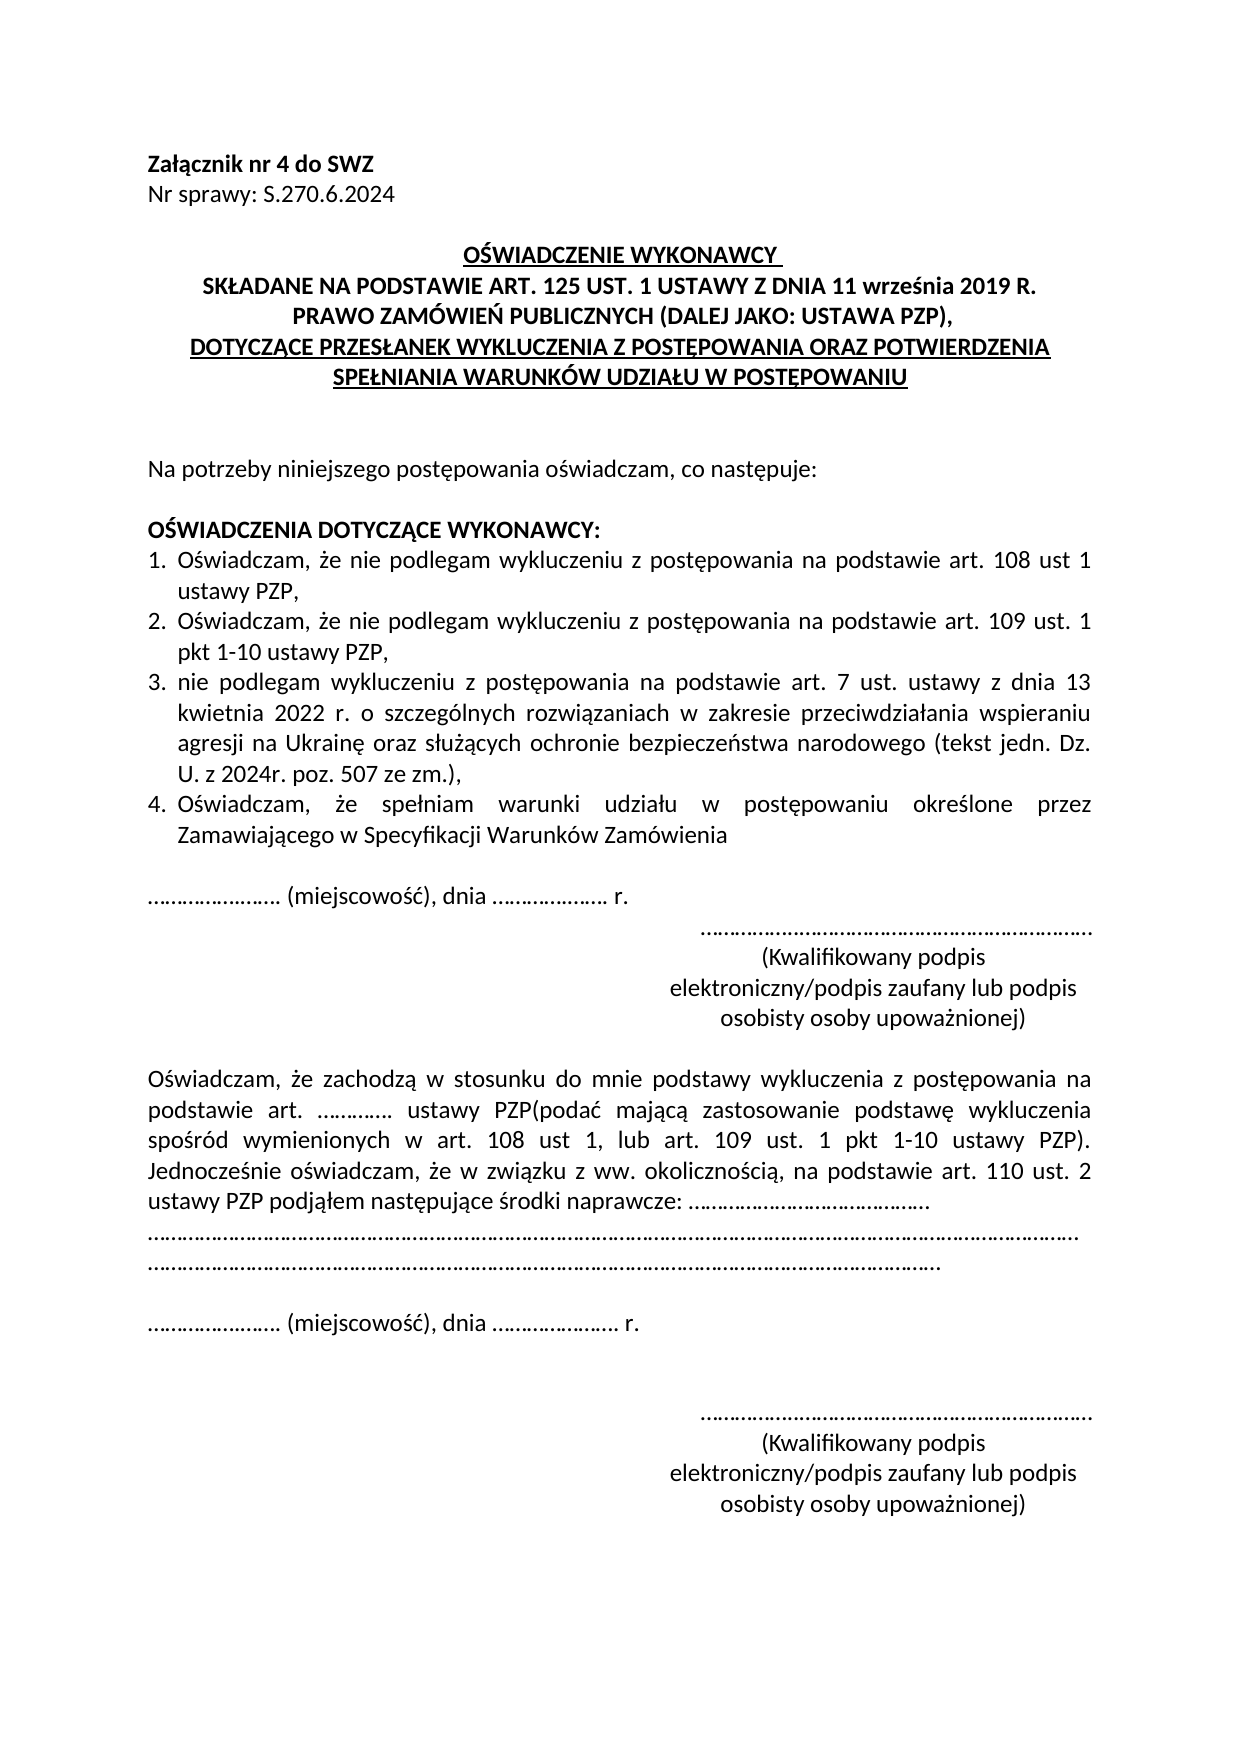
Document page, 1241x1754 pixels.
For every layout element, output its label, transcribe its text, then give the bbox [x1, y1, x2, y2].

list Oświadczam, że nie podlegam wykluczeniu z postępowania na podstawie art. 109 ust. 1 pkt 1-10 ustawy PZP, [148, 606, 1092, 667]
text Nr sprawy: S.270.6.2024 [148, 178, 1092, 209]
text (Kwalifikowany podpis elektroniczny/podpis zaufany lub podpis osobisty osoby upoważnionej) [654, 1427, 1092, 1519]
text SKŁADANE NA PODSTAWIE ART. 125 UST. 1 USTAWY Z DNIA 11 września 2019 R. [148, 270, 1092, 300]
text DOTYCZĄCE PRZESŁANEK WYKLUCZENIA Z POSTĘPOWANIA ORAZ POTWIERDZENIA SPEŁNIANIA WARUNKÓW UDZIAŁU W POSTĘPOWANIU [148, 331, 1092, 392]
text OŚWIADCZENIE WYKONAWCY [148, 239, 1092, 270]
text PRAWO ZAMÓWIEŃ PUBLICZNYCH (DALEJ JAKO: USTAWA PZP), [148, 300, 1092, 331]
text Załącznik nr 4 do SWZ [148, 148, 1092, 178]
text …………….……. (miejscowość), dnia ………….……. r. [148, 880, 1092, 911]
text Oświadczam, że zachodzą w stosunku do mnie podstawy wykluczenia z postępowania na podstawie art. …………. ustawy PZP(podać mającą zastosowanie podstawę wykluczenia spośród wymienionych w art. 108 ust 1, lub art. 109 ust. 1 pkt 1-10 ustawy PZP). Jednocześnie oświadczam, że w związku z ww. okolicznością, na podstawie art. 110 ust. 2 ustawy PZP podjąłem następujące środki naprawcze: …………………………………… [148, 1063, 1092, 1216]
list nie podlegam wykluczeniu z postępowania na podstawie art. 7 ust. ustawy z dnia 13 kwietnia 2022 r. o szczególnych rozwiązaniach w zakresie przeciwdziałania wspieraniu agresji na Ukrainę oraz służących ochronie bezpieczeństwa narodowego (tekst jedn. Dz. U. z 2024r. poz. 507 ze zm.), [148, 667, 1092, 789]
text ………………………………………………………………………………………………………………………………………………………………………………………………………………………………………………………………………… [148, 1216, 1092, 1277]
list Oświadczam, że nie podlegam wykluczeniu z postępowania na podstawie art. 108 ust 1 ustawy PZP, [148, 544, 1092, 606]
text Na potrzeby niniejszego postępowania oświadczam, co następuje: [148, 453, 1092, 483]
text ……………..…………………………………………… [654, 1368, 1092, 1427]
text (Kwalifikowany podpis elektroniczny/podpis zaufany lub podpis osobisty osoby upoważnionej) [654, 941, 1092, 1033]
text OŚWIADCZENIA DOTYCZĄCE WYKONAWCY: [148, 514, 1092, 544]
list Oświadczam, że spełniam warunki udziału w postępowaniu określone przez Zamawiającego w Specyfikacji Warunków Zamówienia [148, 789, 1092, 850]
text …………….……. (miejscowość), dnia …………………. r. [148, 1307, 1092, 1338]
text ……………..…………………………………………… [654, 911, 1092, 941]
